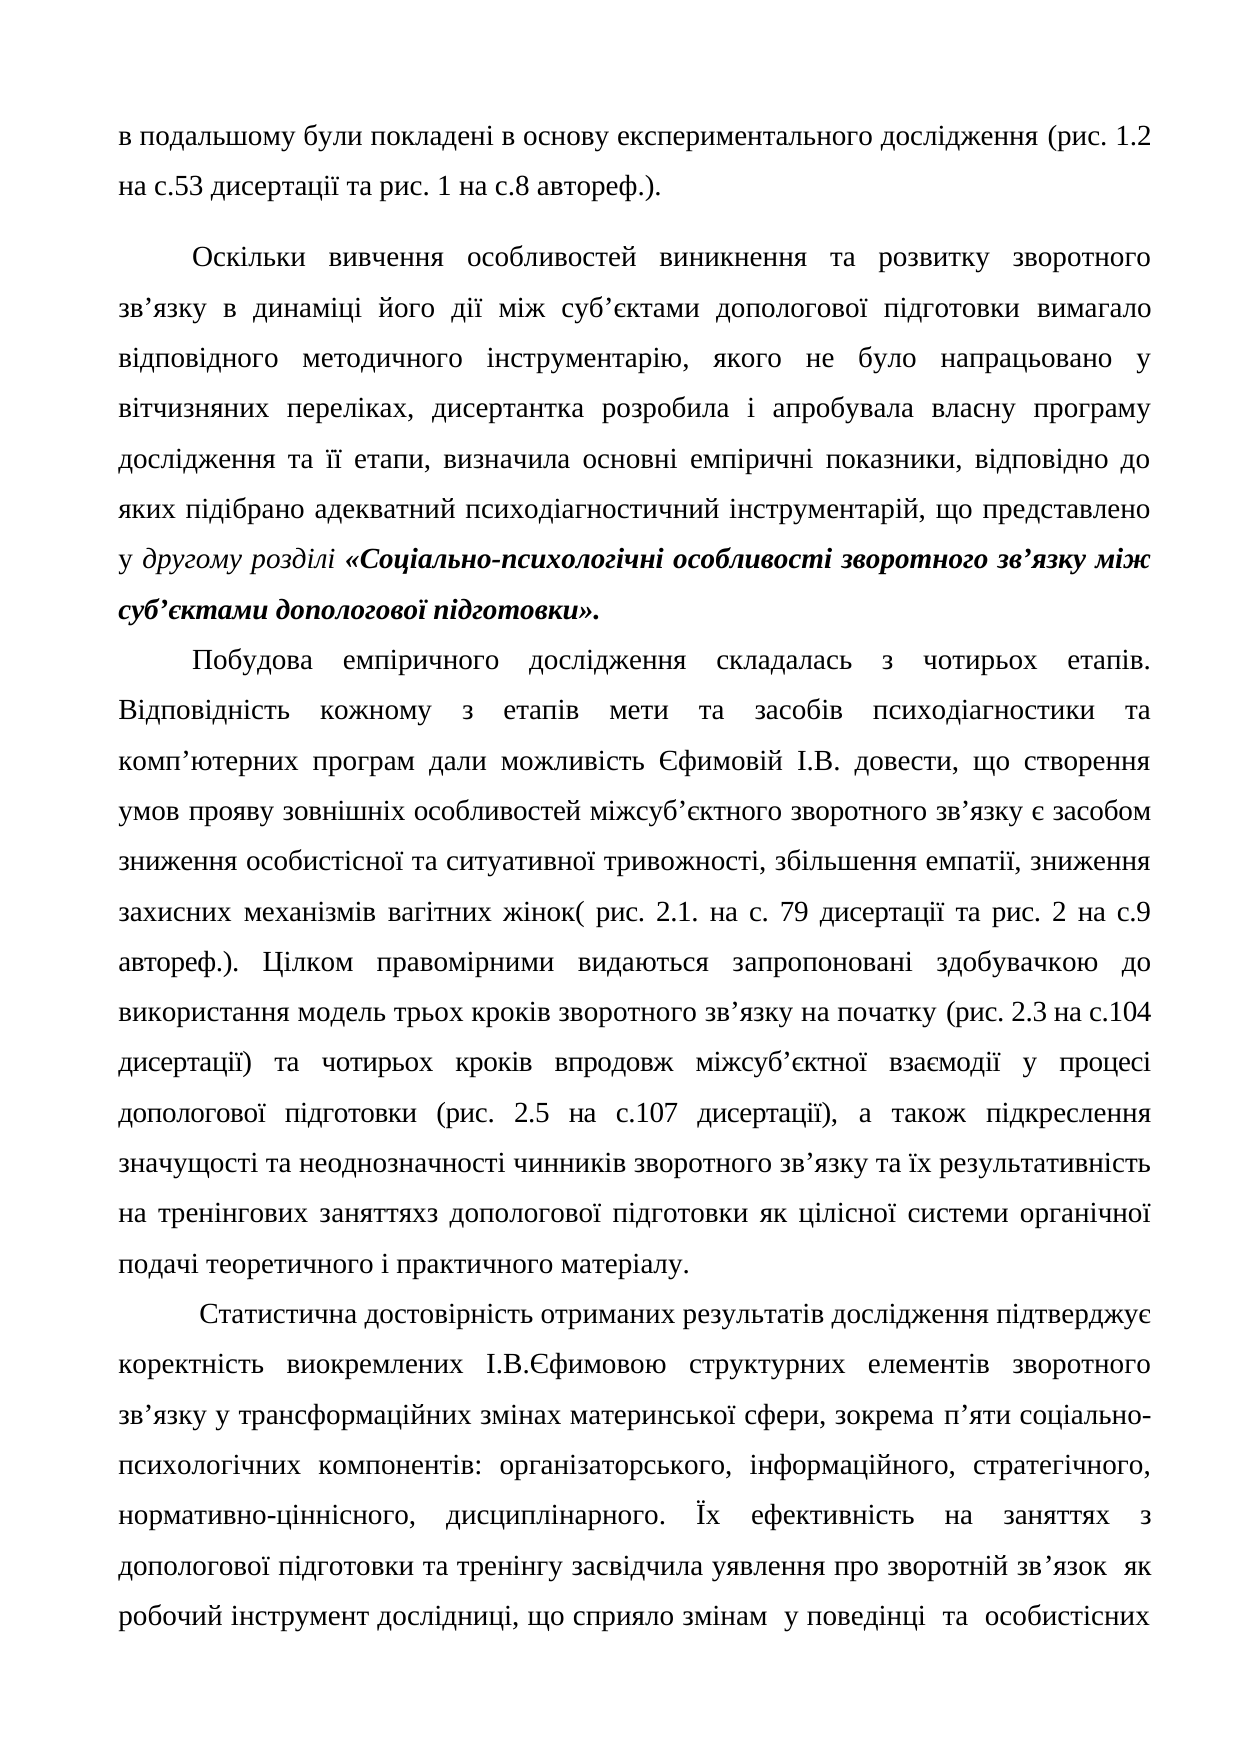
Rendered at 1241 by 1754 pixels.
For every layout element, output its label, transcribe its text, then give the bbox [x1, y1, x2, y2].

text Побудова емпіричного дослідження складалась з чотирьох етапів. Відповідність кожному з етапів мети та засобів психодіагностики та комп’ютерних програм дали можливість Єфимовій І.В. довести, що створення умов прояву зовнішніх особливостей міжсуб’єктного зворотного зв’язку є засобом зниження особистісної та ситуативної тривожності, збільшення емпатії, зниження захисних механізмів вагітних жінок( рис. 2.1. на с. 79 дисертації та рис. 2 на с.9 автореф.). Цілком правомірними видаються запропоновані здобувачкою до використання модель трьох кроків зворотного зв’язку на початку (рис. 2.3 на с.104 дисертації) та чотирьох кроків впродовж міжсуб’єктної взаємодії у процесі допологової підготовки (рис. 2.5 на с.107 дисертації), а також підкреслення значущості та неоднозначності чинників зворотного зв’язку та їх результативність на тренінгових заняттяхз допологової підготовки як цілісної системи органічної подачі теоретичного і практичного матеріалу. [118, 642, 1152, 1279]
text Оскільки вивчення особливостей виникнення та розвитку зворотного зв’язку в динаміці його дії між суб’єктами допологової підготовки вимагало відповідного методичного інструментарію, якого не було напрацьовано у вітчизняних переліках, дисертантка розробила і апробувала власну програму дослідження та її етапи, визначила основні емпіричні показники, відповідно до яких підібрано адекватний психодіагностичний інструментарій, що представлено у другому розділі «Соціально-психологічні особливості зворотного зв’язку між суб’єктами допологової підготовки». [118, 239, 1152, 625]
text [118, 1296, 1152, 1598]
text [118, 118, 1152, 202]
